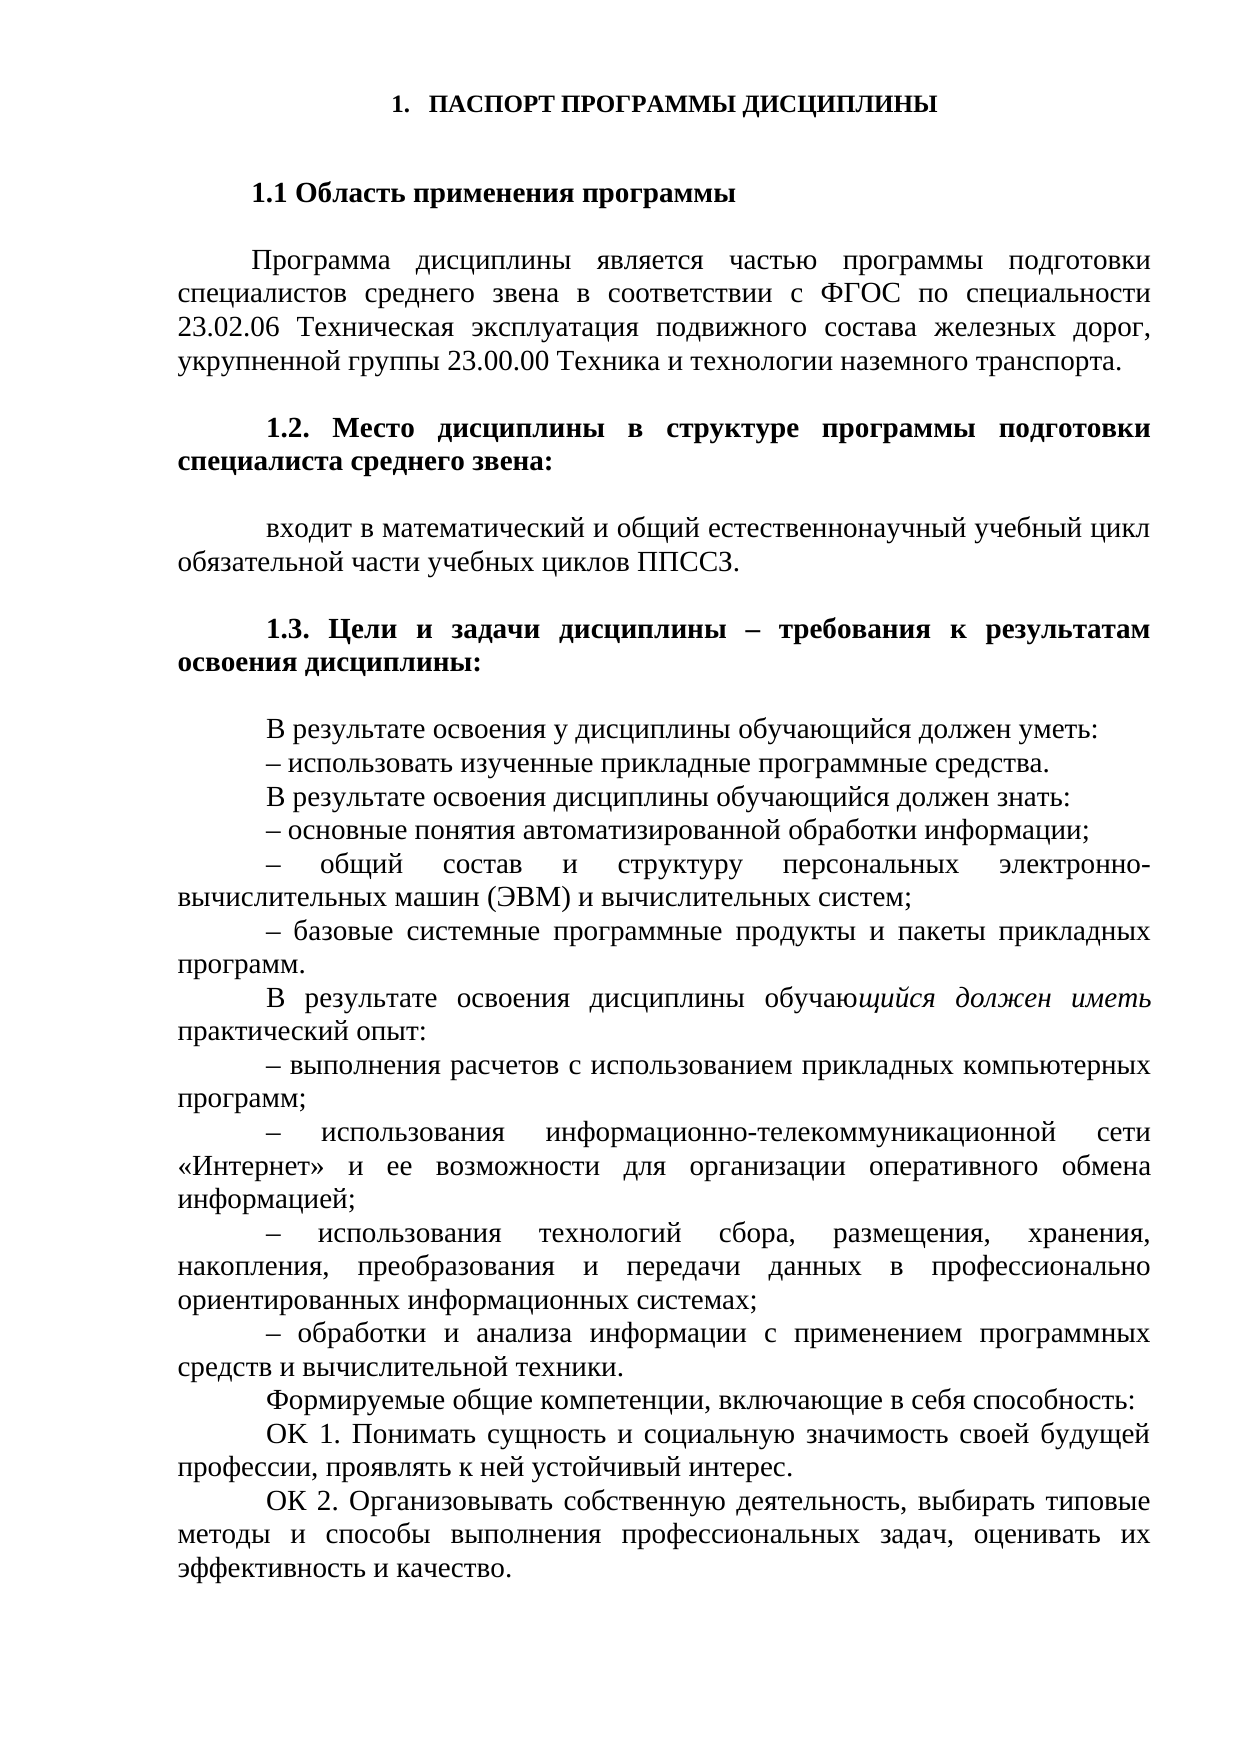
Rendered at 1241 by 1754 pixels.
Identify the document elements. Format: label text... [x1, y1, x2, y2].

text – использования информационно-телекоммуникационной сети «Интернет» и ее возможности для организации оперативного обмена информацией; [177, 1114, 1152, 1215]
text – обработки и анализа информации с применением программных средств и вычислительной техники. [177, 1315, 1152, 1382]
text OK 1. Понимать сущность и социальную значимость своей будущей профессии, проявлять к ней устойчивый интерес. [177, 1416, 1152, 1483]
list 1.1 Область применения программы [177, 175, 1152, 208]
text В результате освоения дисциплины обучающийся должен иметь практический опыт: [177, 980, 1152, 1047]
list ПАСПОРТ ПРОГРАММЫ ДИСЦИПЛИНЫ [177, 89, 1152, 117]
text В результате освоения у дисциплины обучающийся должен уметь: [177, 712, 1152, 745]
text ОК 2. Организовывать собственную деятельность, выбирать типовые методы и способы выполнения профессиональных задач, оценивать их эффективность и качество. [177, 1483, 1152, 1584]
text – выполнения расчетов с использованием прикладных компьютерных программ; [177, 1047, 1152, 1114]
text Программа дисциплины является частью программы подготовки специалистов среднего звена в соответствии с ФГОС по специальности 23.02.06 Техническая эксплуатация подвижного состава железных дорог, укрупненной группы 23.00.00 Техника и технологии наземного транспорта. [177, 242, 1152, 376]
text входит в математический и общий естественнонаучный учебный цикл обязательной части учебных циклов ППССЗ. [177, 510, 1152, 577]
text Формируемые общие компетенции, включающие в себя способность: [177, 1382, 1152, 1416]
text – основные понятия автоматизированной обработки информации; [177, 812, 1152, 846]
text – базовые системные программные продукты и пакеты прикладных программ. [177, 913, 1152, 980]
text – использовать изученные прикладные программные средства. [177, 745, 1152, 779]
text 1.3. Цели и задачи дисциплины – требования к результатам освоения дисциплины: [177, 611, 1152, 678]
text В результате освоения дисциплины обучающийся должен знать: [177, 779, 1152, 812]
text – использования технологий сбора, размещения, хранения, накопления, преобразования и передачи данных в профессионально ориентированных информационных системах; [177, 1215, 1152, 1315]
text 1.2. Место дисциплины в структуре программы подготовки специалиста среднего звена: [177, 410, 1152, 477]
text – общий состав и структуру персональных электронно-вычислительных машин (ЭВМ) и вычислительных систем; [177, 846, 1152, 913]
